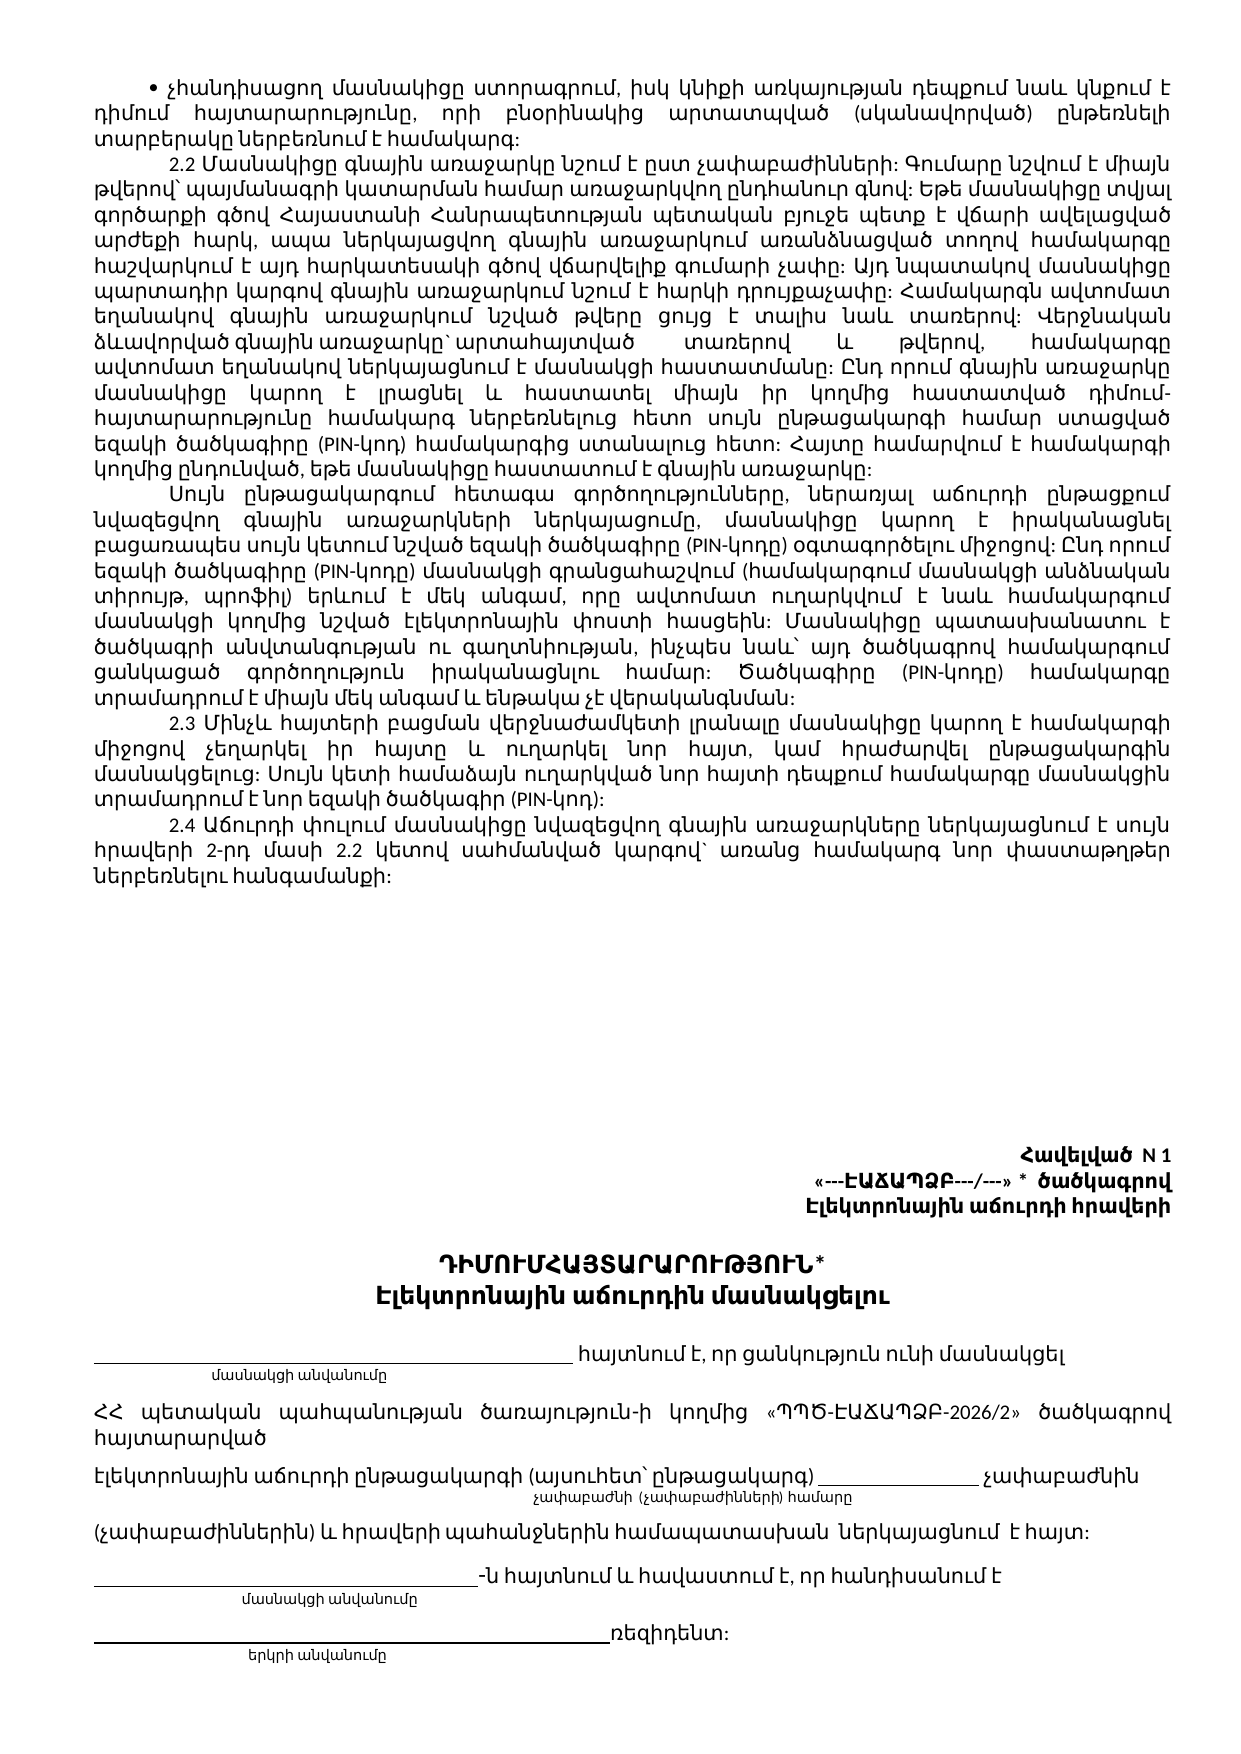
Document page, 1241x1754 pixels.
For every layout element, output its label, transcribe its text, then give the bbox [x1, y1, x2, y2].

text 2.2 Մասնակիցը գնային առաջարկը նշում է ըստ չափաբաժինների: Գումարը նշվում է միայն թվերով՝ պայմանագրի կատարման համար առաջարկվող ընդհանուր գնով: Եթե մասնակիցը տվյալ գործարքի գծով Հայաստանի Հանրապետության պետական բյուջե պետք է վճարի ավելացված արժեքի հարկ, ապա ներկայացվող գնային առաջարկում առանձնացված տողով համակարգը հաշվարկում է այդ հարկատեսակի գծով վճարվելիք գումարի չափը: Այդ նպատակով մասնակիցը պարտադիր կարգով գնային առաջարկում նշում է հարկի դրույքաչափը: Համակարգն ավտոմատ եղանակով գնային առաջարկում նշված թվերը ցույց է տալիս նաև տառերով: Վերջնական ձևավորված գնային առաջարկը` արտահայտված տառերով և թվերով, համակարգը ավտոմատ եղանակով ներկայացնում է մասնակցի հաստատմանը: Ընդ որում գնային առաջարկը մասնակիցը կարող է լրացնել և հաստատել միայն իր կողմից հաստատված դիմում-հայտարարությունը համակարգ ներբեռնելուց հետո սույն ընթացակարգի համար ստացված եզակի ծածկագիրը (PIN-կոդ) համակարգից ստանալուց հետո: Հայտը համարվում է համակարգի կողմից ընդունված, եթե մասնակիցը հաստատում է գնային առաջարկը: [94, 151, 1171, 482]
text չափաբաժնի (չափաբաժինների) համարը [94, 1488, 1171, 1519]
text (չափաբաժիններին) և հրավերի պահանջներին համապատասխան ներկայացնում է հայտ: [94, 1519, 1171, 1544]
text Սույն ընթացակարգում հետագա գործողությունները, ներառյալ աճուրդի ընթացքում նվազեցվող գնային առաջարկների ներկայացումը, մասնակիցը կարող է իրականացնել բացառապես սույն կետում նշված եզակի ծածկագիրը (PIN-կոդը) օգտագործելու միջոցով: Ընդ որում եզակի ծածկագիրը (PIN-կոդը) մասնակցի գրանցահաշվում (համակարգում մասնակցի անձնական տիրույթ, պրոֆիլ) երևում է մեկ անգամ, որը ավտոմատ ուղարկվում է նաև համակարգում մասնակցի կողմից նշված էլեկտրոնային փոստի հասցեին: Մասնակիցը պատասխանատու է ծածկագրի անվտանգության ու գաղտնիության, ինչպես նաև՝ այդ ծածկագրով համակարգում ցանկացած գործողություն իրականացնլու համար: Ծածկագիրը (PIN-կոդը) համակարգը տրամադրում է միայն մեկ անգամ և ենթակա չէ վերականգնման: [94, 482, 1171, 710]
text ԴԻՄՈՒՄՀԱՅՏԱՐԱՐՈՒԹՅՈՒՆ* [94, 1249, 1171, 1280]
text երկրի անվանումը [94, 1646, 1171, 1677]
text 2.3 Մինչև հայտերի բացման վերջնաժամկետի լրանալը մասնակիցը կարող է համակարգի միջոցով չեղարկել իր հայտը և ուղարկել նոր հայտ, կամ հրաժարվել ընթացակարգին մասնակցելուց: Սույն կետի համաձայն ուղարկված նոր հայտի դեպքում համակարգը մասնակցին տրամադրում է նոր եզակի ծածկագիր (PIN-կոդ): [94, 710, 1171, 812]
text Էլեկտրոնային աճուրդի հրավերի [94, 1193, 1171, 1219]
text հայտնում է, որ ցանկություն ունի մասնակցել [94, 1341, 1171, 1366]
text մասնակցի անվանումը [94, 1590, 1171, 1621]
subtitle Էլեկտրոնային աճուրդին մասնակցելու [94, 1280, 1171, 1310]
text մասնակցի անվանումը [94, 1366, 1171, 1397]
list չհանդիսացող մասնակիցը ստորագրում, իսկ կնիքի առկայության դեպքում նաև կնքում է դիմում հայտարարությունը, որի բնօրինակից արտատպված (սկանավորված) ընթեռնելի տարբերակը ներբեռնում է համակարգ: [94, 75, 1171, 151]
text էլեկտրոնային աճուրդի ընթացակարգի (այսուհետ՝ ընթացակարգ) չափաբաժնին [94, 1463, 1171, 1488]
text «---ԷԱՃԱՊՁԲ---/---» * ծածկագրով [94, 1168, 1171, 1193]
text ռեզիդենտ: [94, 1621, 1171, 1646]
text ՀՀ պետական պահպանության ծառայություն-ի կողմից «ՊՊԾ-ԷԱՃԱՊՁԲ-2026/2» ծածկագրով հայտարարված [94, 1397, 1171, 1450]
text 2.4 Աճուրդի փուլում մասնակիցը նվազեցվող գնային առաջարկները ներկայացնում է սույն հրավերի 2-րդ մասի 2.2 կետով սահմանված կարգով` առանց համակարգ նոր փաստաթղթեր ներբեռնելու հանգամանքի: [94, 812, 1171, 888]
text -ն հայտնում և հավաստում է, որ հանդիսանում է [94, 1559, 1171, 1590]
text Հավելված N 1 [94, 1142, 1171, 1168]
